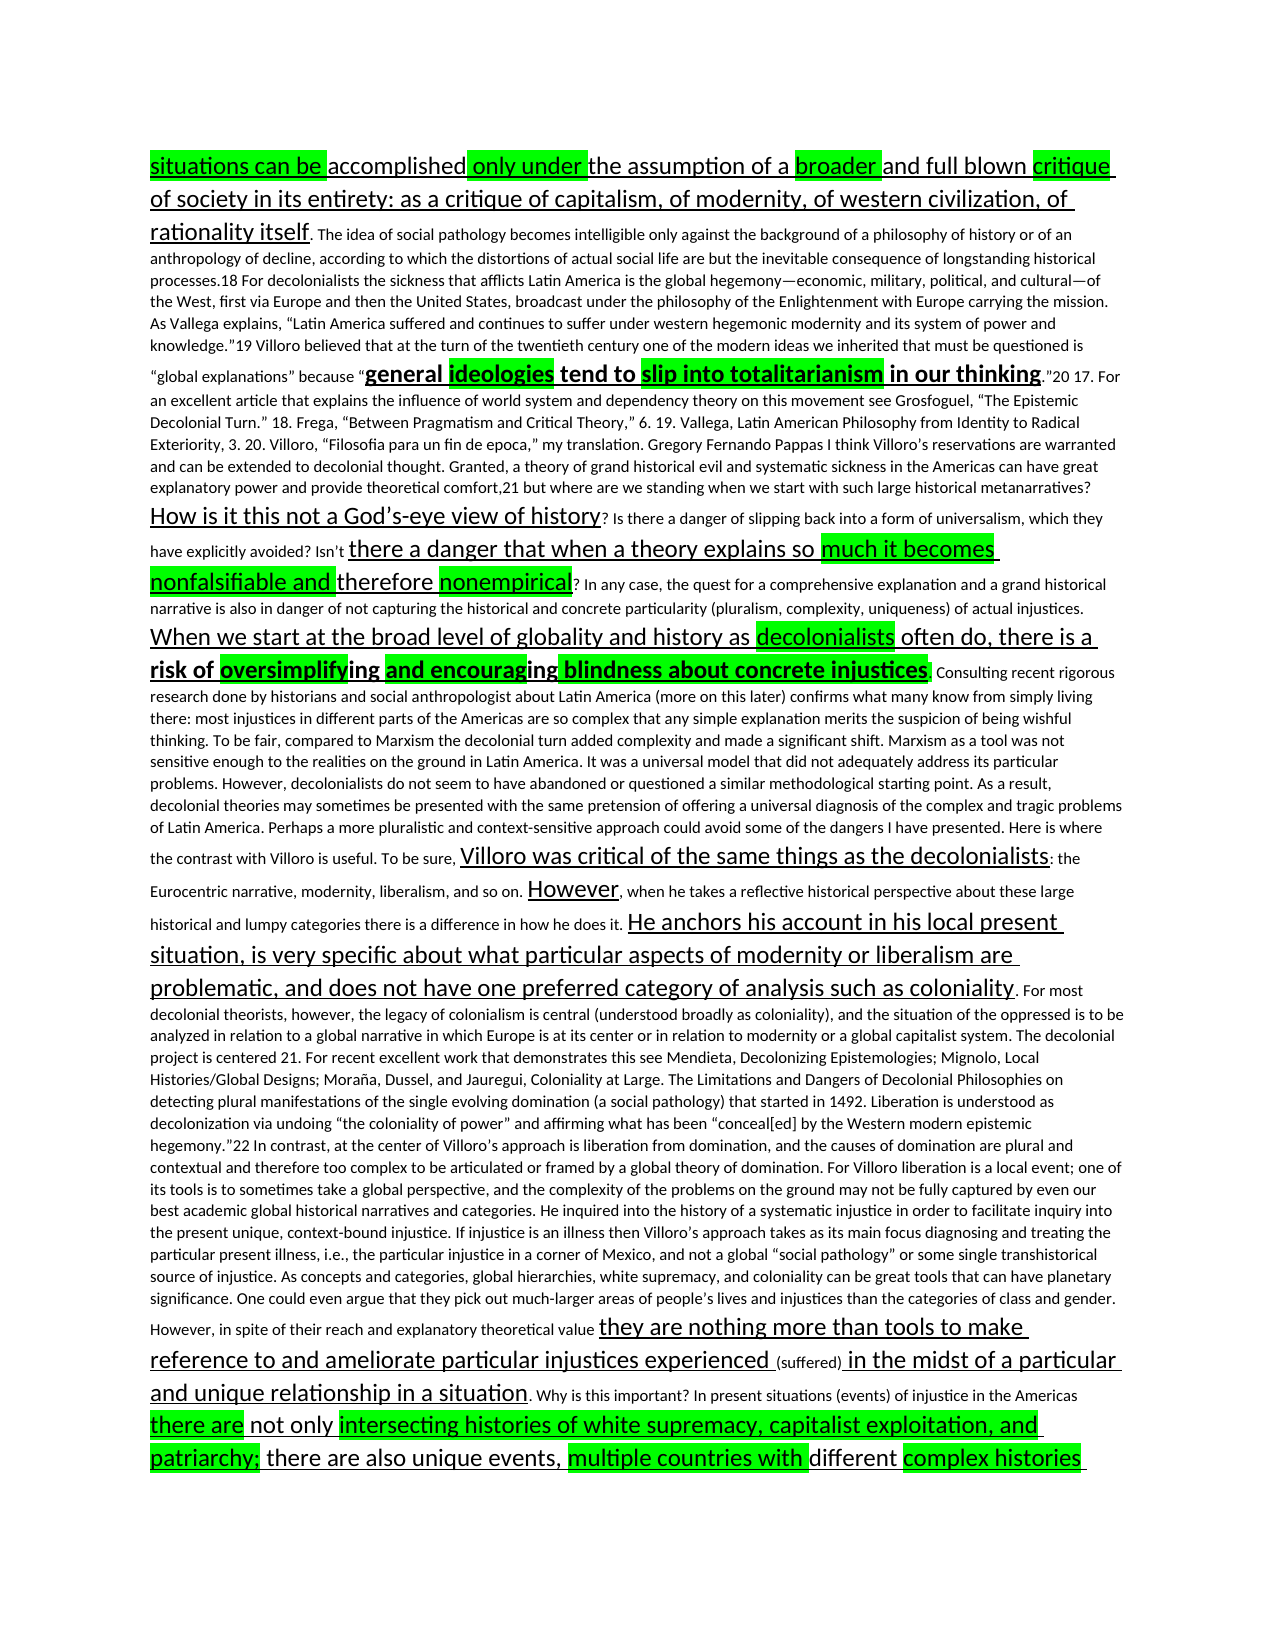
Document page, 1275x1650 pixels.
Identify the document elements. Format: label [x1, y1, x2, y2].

text [150, 150, 1125, 1473]
